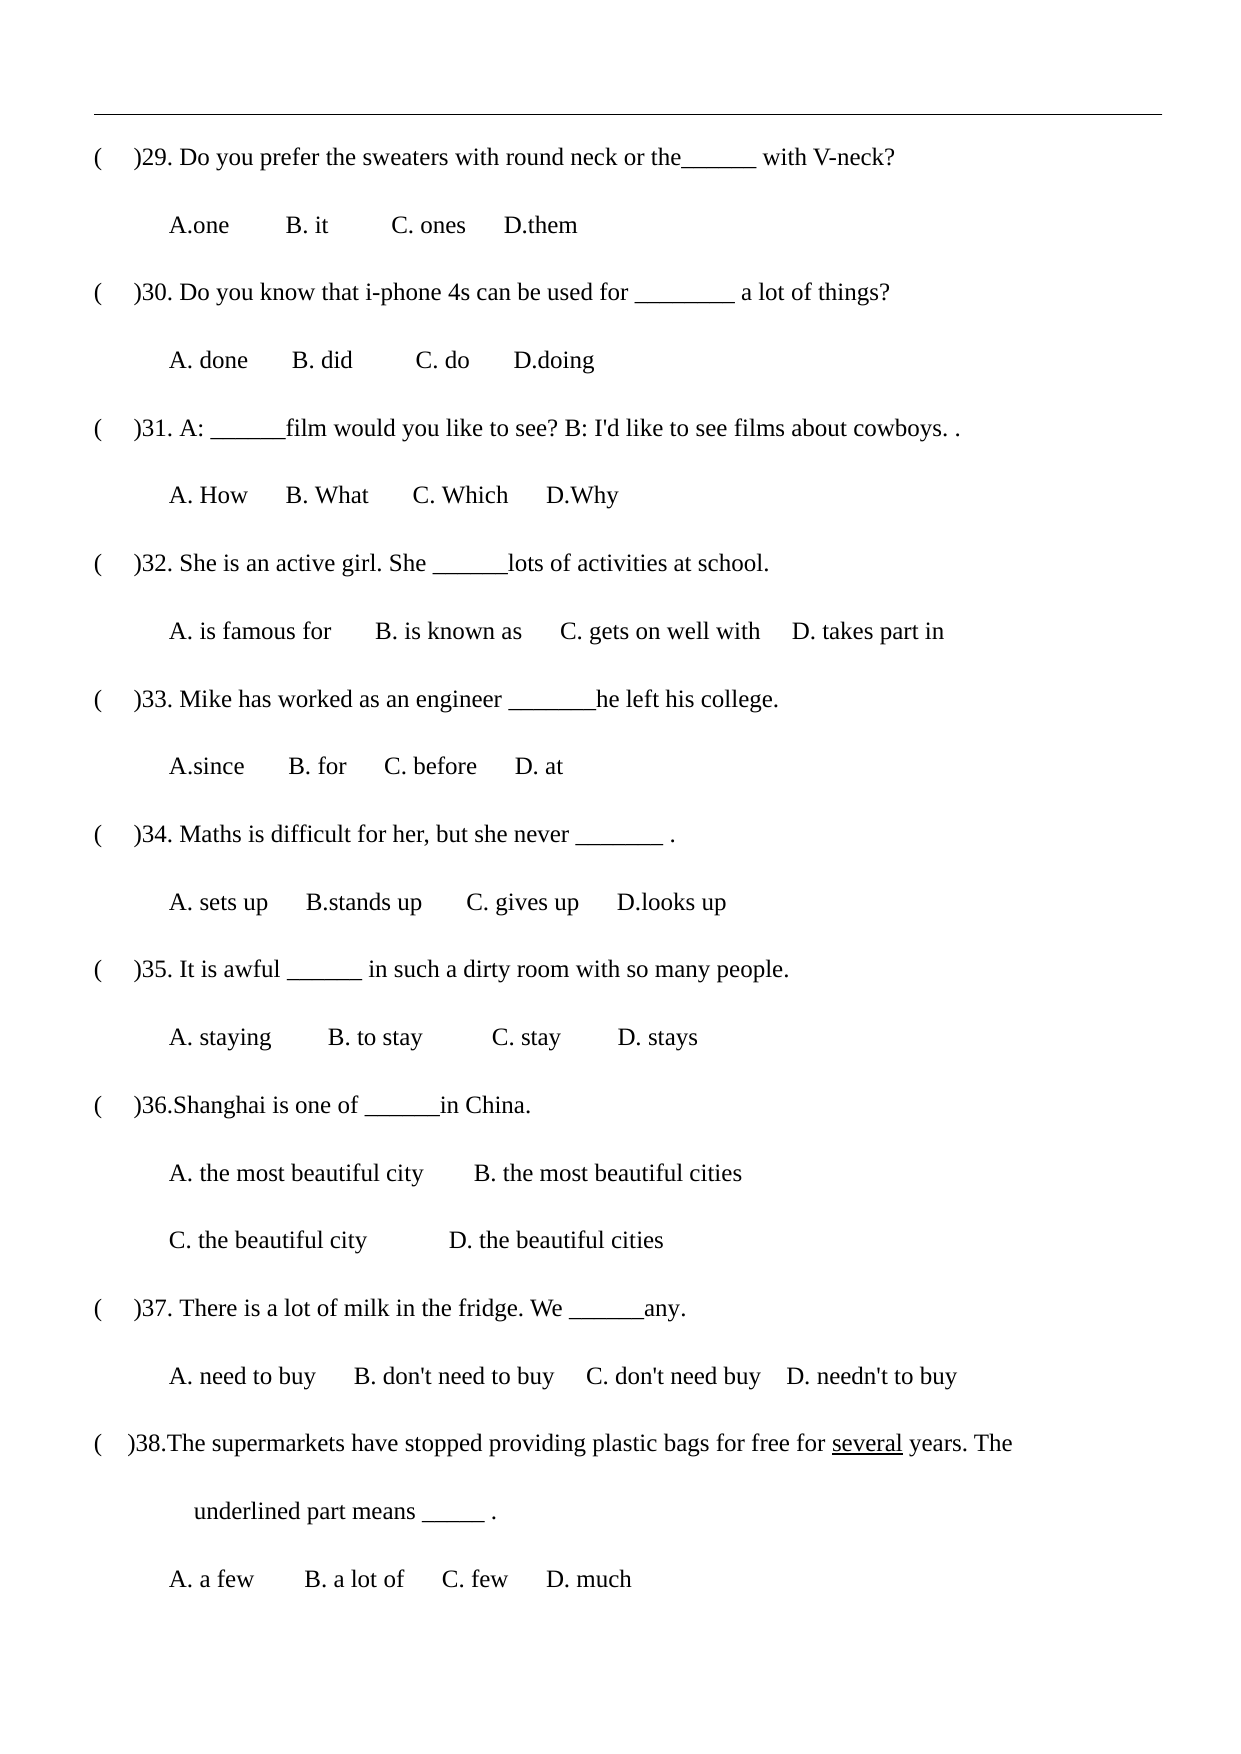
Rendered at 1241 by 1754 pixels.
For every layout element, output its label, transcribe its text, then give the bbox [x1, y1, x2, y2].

text ( )30. Do you know that i-phone 4s can be used for ________ a lot of things? [94, 276, 1162, 308]
text A. staying B. to stay C. stay D. stays [94, 1020, 1162, 1053]
text ( )33. Mike has worked as an engineer _______he left his college. [94, 682, 1162, 714]
list A.one B. it C. ones D.them [94, 208, 1162, 240]
text underlined part means _____ . [193, 1494, 1162, 1527]
list need to buy B. don't need to buy C. don't need buy D. needn't to buy [94, 1359, 1162, 1391]
text ( )36.Shanghai is one of ______in China. [94, 1088, 1162, 1121]
text ( )29. Do you prefer the sweaters with round neck or the______ with V-neck? [94, 140, 1162, 173]
text ( )37. There is a lot of milk in the fridge. We ______any. [94, 1291, 1162, 1324]
list the most beautiful city B. the most beautiful cities [94, 1156, 1162, 1188]
text ( )34. Maths is difficult for her, but she never _______ . [94, 817, 1162, 850]
list a few B. a lot of C. few D. much [94, 1562, 1162, 1594]
list C. the beautiful city D. the beautiful cities [94, 1223, 1162, 1256]
text ( )38.The supermarkets have stopped providing plastic bags for free for several years. The [94, 1427, 1162, 1459]
list sets up B.stands up C. gives up D.looks up [94, 885, 1162, 917]
text A. How B. What C. Which D.Why [94, 479, 1162, 511]
text ( )32. She is an active girl. She ______lots of activities at school. [94, 546, 1162, 579]
text ( )35. It is awful ______ in such a dirty room with so many people. [94, 953, 1162, 985]
text A. done B. did C. do D.doing [94, 343, 1162, 376]
text A. is famous for B. is known as C. gets on well with D. takes part in [94, 614, 1162, 647]
text ( )31. A: ______film would you like to see? B: I'd like to see films about cowboys. . [94, 411, 1162, 443]
text A.since B. for C. before D. at [94, 749, 1162, 782]
